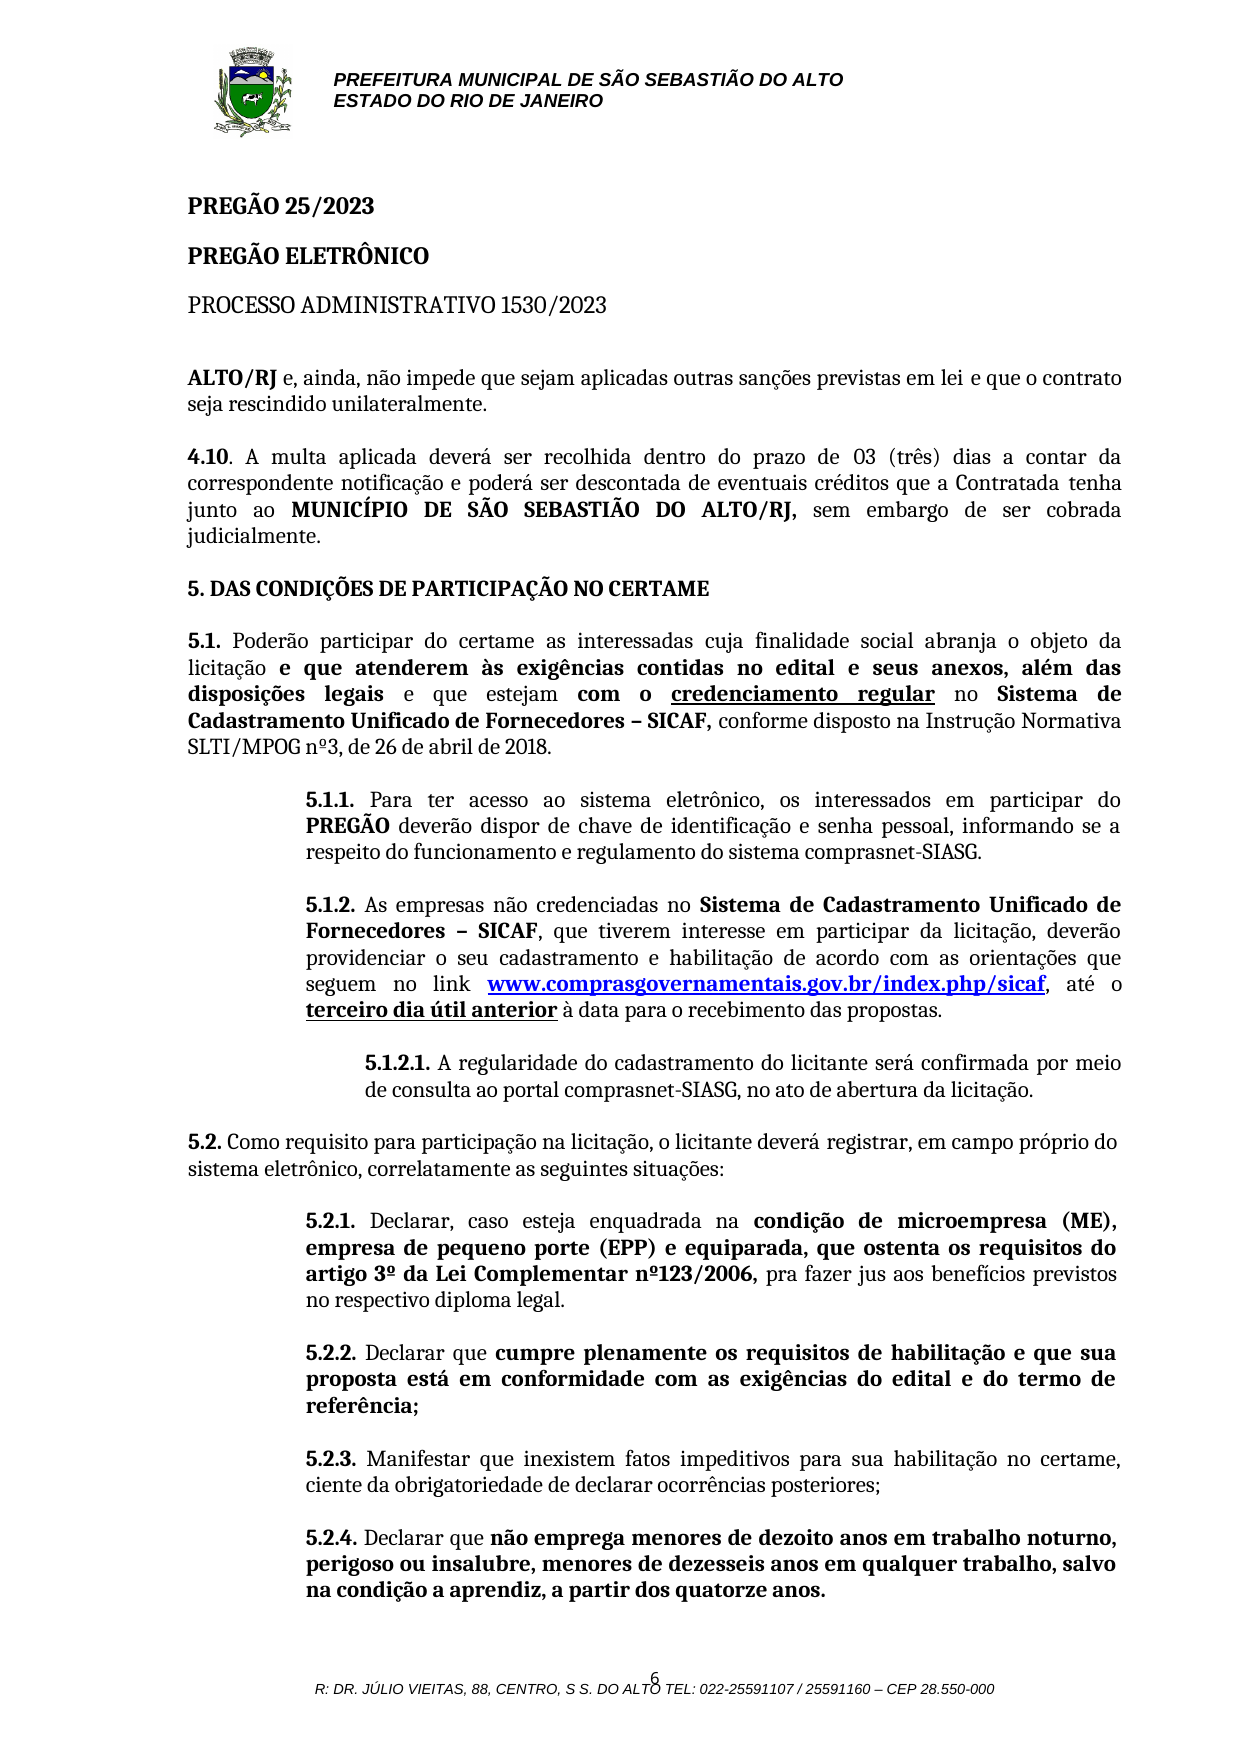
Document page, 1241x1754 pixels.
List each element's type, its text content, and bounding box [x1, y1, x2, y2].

text 5.2.4. Declarar que não emprega menores de dezoito anos em trabalho noturno, perigoso ou insalubre, menores de dezesseis anos em qualquer trabalho, salvo na condição a aprendiz, a partir dos quatorze anos. [306, 1524, 1118, 1603]
text 5.1.2. As empresas não credenciadas no Sistema de Cadastramento Unificado de Fornecedores – SICAF, que tiverem interesse em participar da licitação, deverão providenciar o seu cadastramento e habilitação de acordo com as orientações que seguem no link www.comprasgovernamentais.gov.br/index.php/sicaf, até o terceiro dia útil anterior à data para o recebimento das propostas. [306, 892, 1122, 1024]
text 4.10. A multa aplicada deverá ser recolhida dentro do prazo de 03 (três) dias a contar da correspondente notificação e poderá ser descontada de eventuais créditos que a Contratada tenha junto ao MUNICÍPIO DE SÃO SEBASTIÃO DO ALTO/RJ, sem embargo de ser cobrada judicialmente. [187, 444, 1122, 549]
text 5. DAS CONDIÇÕES DE PARTICIPAÇÃO NO CERTAME [187, 576, 1122, 602]
text 5.2. Como requisito para participação na licitação, o licitante deverá registrar, em campo próprio do sistema eletrônico, correlatamente as seguintes situações: [188, 1129, 1118, 1182]
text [187, 365, 1122, 417]
text 5.1.2.1. A regularidade do cadastramento do licitante será confirmada por meio de consulta ao portal comprasnet-SIASG, no ato de abertura da licitação. [365, 1050, 1122, 1103]
picture [213, 44, 293, 139]
text 5.2.3. Manifestar que inexistem fatos impeditivos para sua habilitação no certame, ciente da obrigatoriedade de declarar ocorrências posteriores; [306, 1445, 1122, 1498]
text 5.1. Poderão participar do certame as interessadas cuja finalidade social abranja o objeto da licitação e que atenderem às exigências contidas no edital e seus anexos, além das disposições legais e que estejam com o credenciamento regular no Sistema de Cadastramento Unificado de Fornecedores – SICAF, conforme disposto na Instrução Normativa SLTI/MPOG nº3, de 26 de abril de 2018. [188, 628, 1122, 760]
text 5.2.1. Declarar, caso esteja enquadrada na condição de microempresa (ME), empresa de pequeno porte (EPP) e equiparada, que ostenta os requisitos do artigo 3º da Lei Complementar nº123/2006, pra fazer jus aos benefícios previstos no respectivo diploma legal. [306, 1208, 1118, 1313]
text 5.1.1. Para ter acesso ao sistema eletrônico, os interessados em participar do PREGÃO deverão dispor de chave de identificação e senha pessoal, informando se a respeito do funcionamento e regulamento do sistema comprasnet-SIASG. [306, 760, 1122, 866]
text 5.2.2. Declarar que cumpre plenamente os requisitos de habilitação e que sua proposta está em conformidade com as exigências do edital e do termo de referência; [306, 1340, 1118, 1419]
